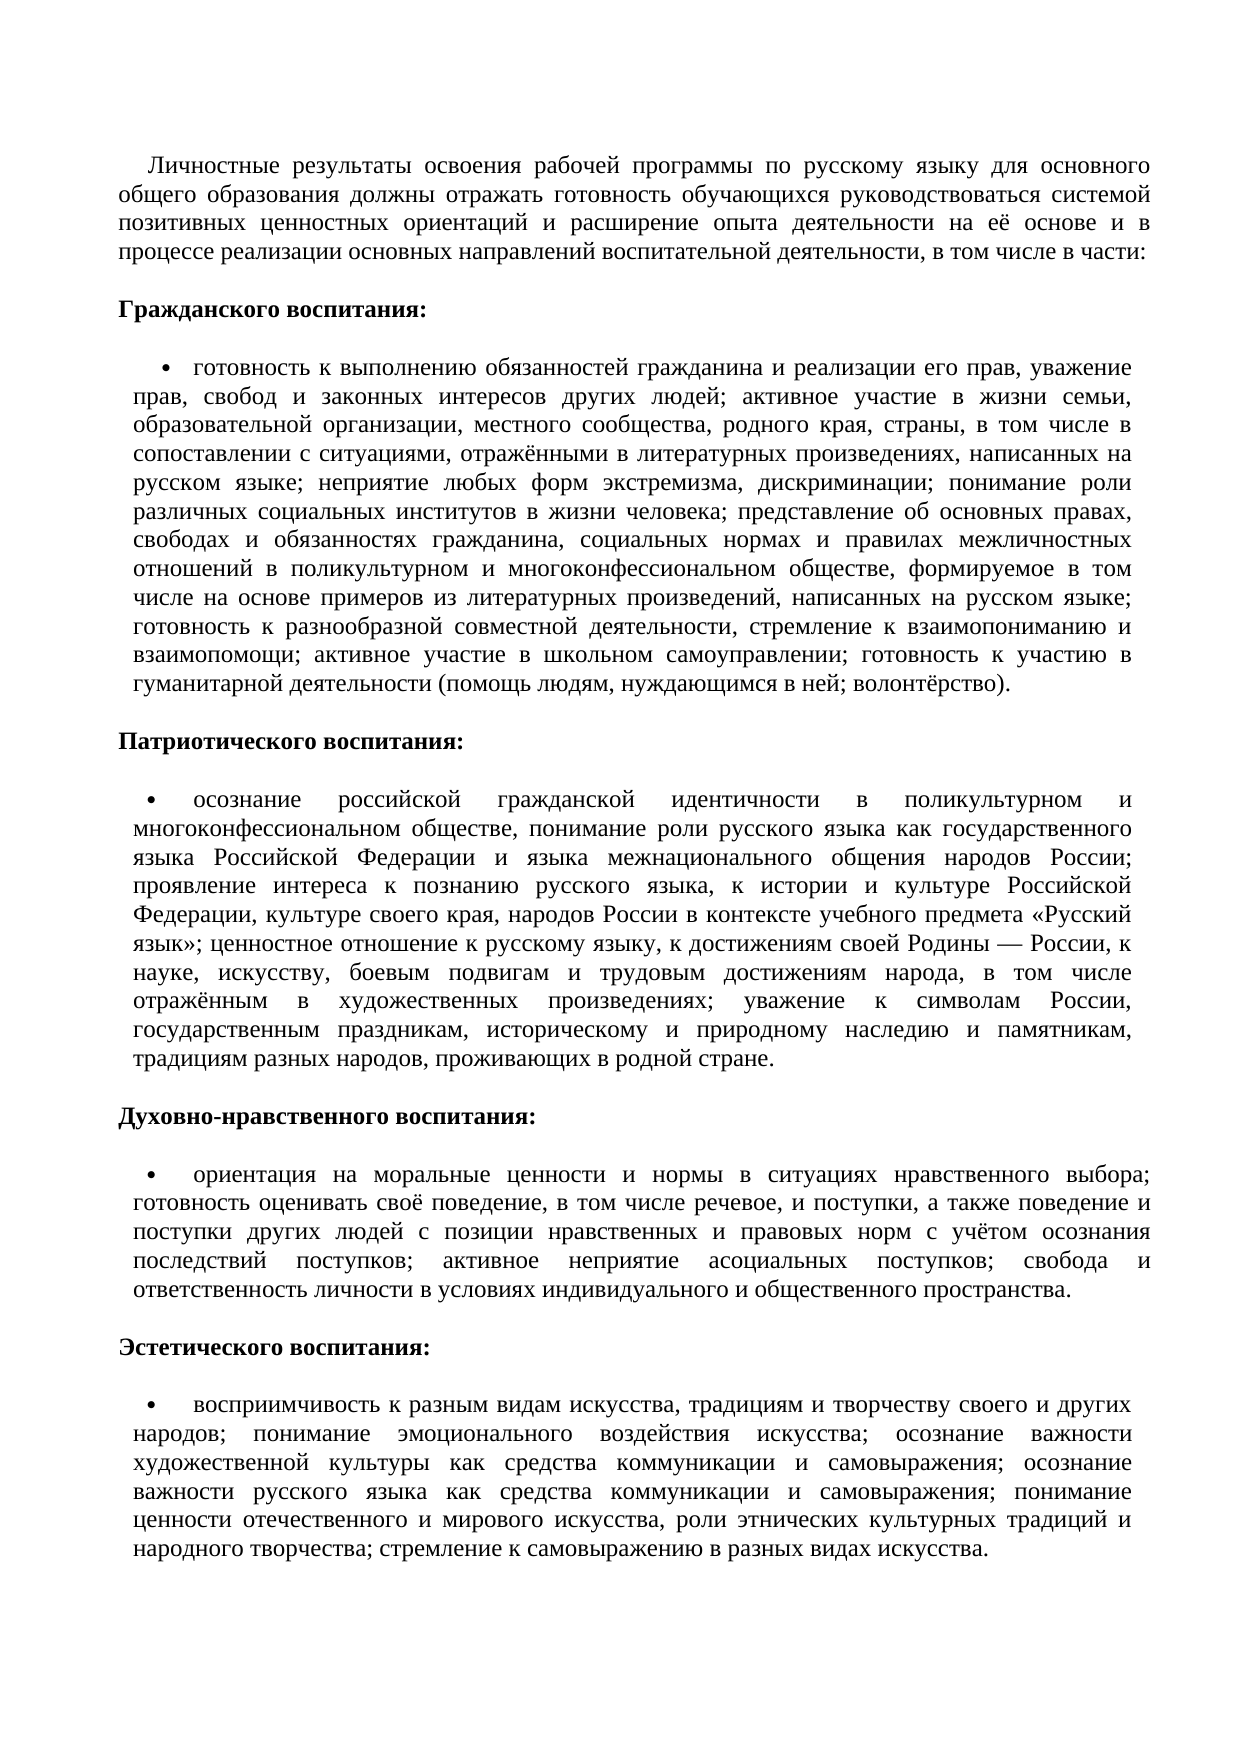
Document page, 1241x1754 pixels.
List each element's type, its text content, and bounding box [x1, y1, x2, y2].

list осознание российской гражданской идентичности в поликультурном и многоконфессиональном обществе, понимание роли русского языка как государственного языка Российской Федерации и языка межнационального общения народов России; проявление интереса к познанию русского языка, к истории и культуре Российской Федерации, культуре своего края, народов России в контексте учебного предмета «Русский язык»; ценностное отношение к русскому языку, к достижениям своей Родины — России, к науке, искусству, боевым подвигам и трудовым достижениям народа, в том числе отражённым в художественных произведениях; уважение к символам России, государственным праздникам, историческому и природному наследию и памятникам, традициям разных народов, проживающих в родной стране. [133, 842, 1133, 1129]
list готовность к выполнению обязанностей гражданина и реализации его прав, уважение прав, свобод и законных интересов других людей; активное участие в жизни семьи, образовательной организации, местного сообщества, родного края, страны, в том числе в сопоставлении с ситуациями, отражёнными в литературных произведениях, написанных на русском языке; неприятие любых форм экстремизма, дискриминации; понимание роли различных социальных институтов в жизни человека; представление об основных правах, свободах и обязанностях гражданина, социальных нормах и правилах межличностных отношений в поликультурном и многоконфессиональном обществе, формируемое в том числе на основе примеров из литературных произведений, написанных на русском языке; готовность к разнообразной совместной деятельности, стремление к взаимопониманию и взаимопомощи; активное участие в школьном самоуправлении; готовность к участию в гуманитарной деятельности (помощь людям, нуждающимся в ней; волонтёрство). [133, 409, 1133, 754]
text Гражданского воспитания: [118, 352, 1152, 380]
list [133, 1447, 1133, 1562]
list ориентация на моральные ценности и нормы в ситуациях нравственного выбора; готовность оценивать своё поведение, в том числе речевое, и поступки, а также поведение и поступки других людей с позиции нравственных и правовых норм с учётом осознания последствий поступков; активное неприятие асоциальных поступков; свобода и ответственность личности в условиях индивидуального и общественного пространства. [133, 1216, 1152, 1360]
text Эстетического воспитания: [118, 1389, 1152, 1418]
text Патриотического воспитания: [118, 784, 1152, 812]
text Духовно-нравственного воспитания: [118, 1158, 1152, 1187]
text Личностные результаты освоения рабочей программы по русскому языку для основного общего образования должны отражать готовность обучающихся руководствоваться системой позитивных ценностных ориентаций и расширение опыта деятельности на её основе и в процессе реализации основных направлений воспитательной деятельности, в том числе в части: [118, 207, 1152, 322]
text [118, 150, 1152, 207]
